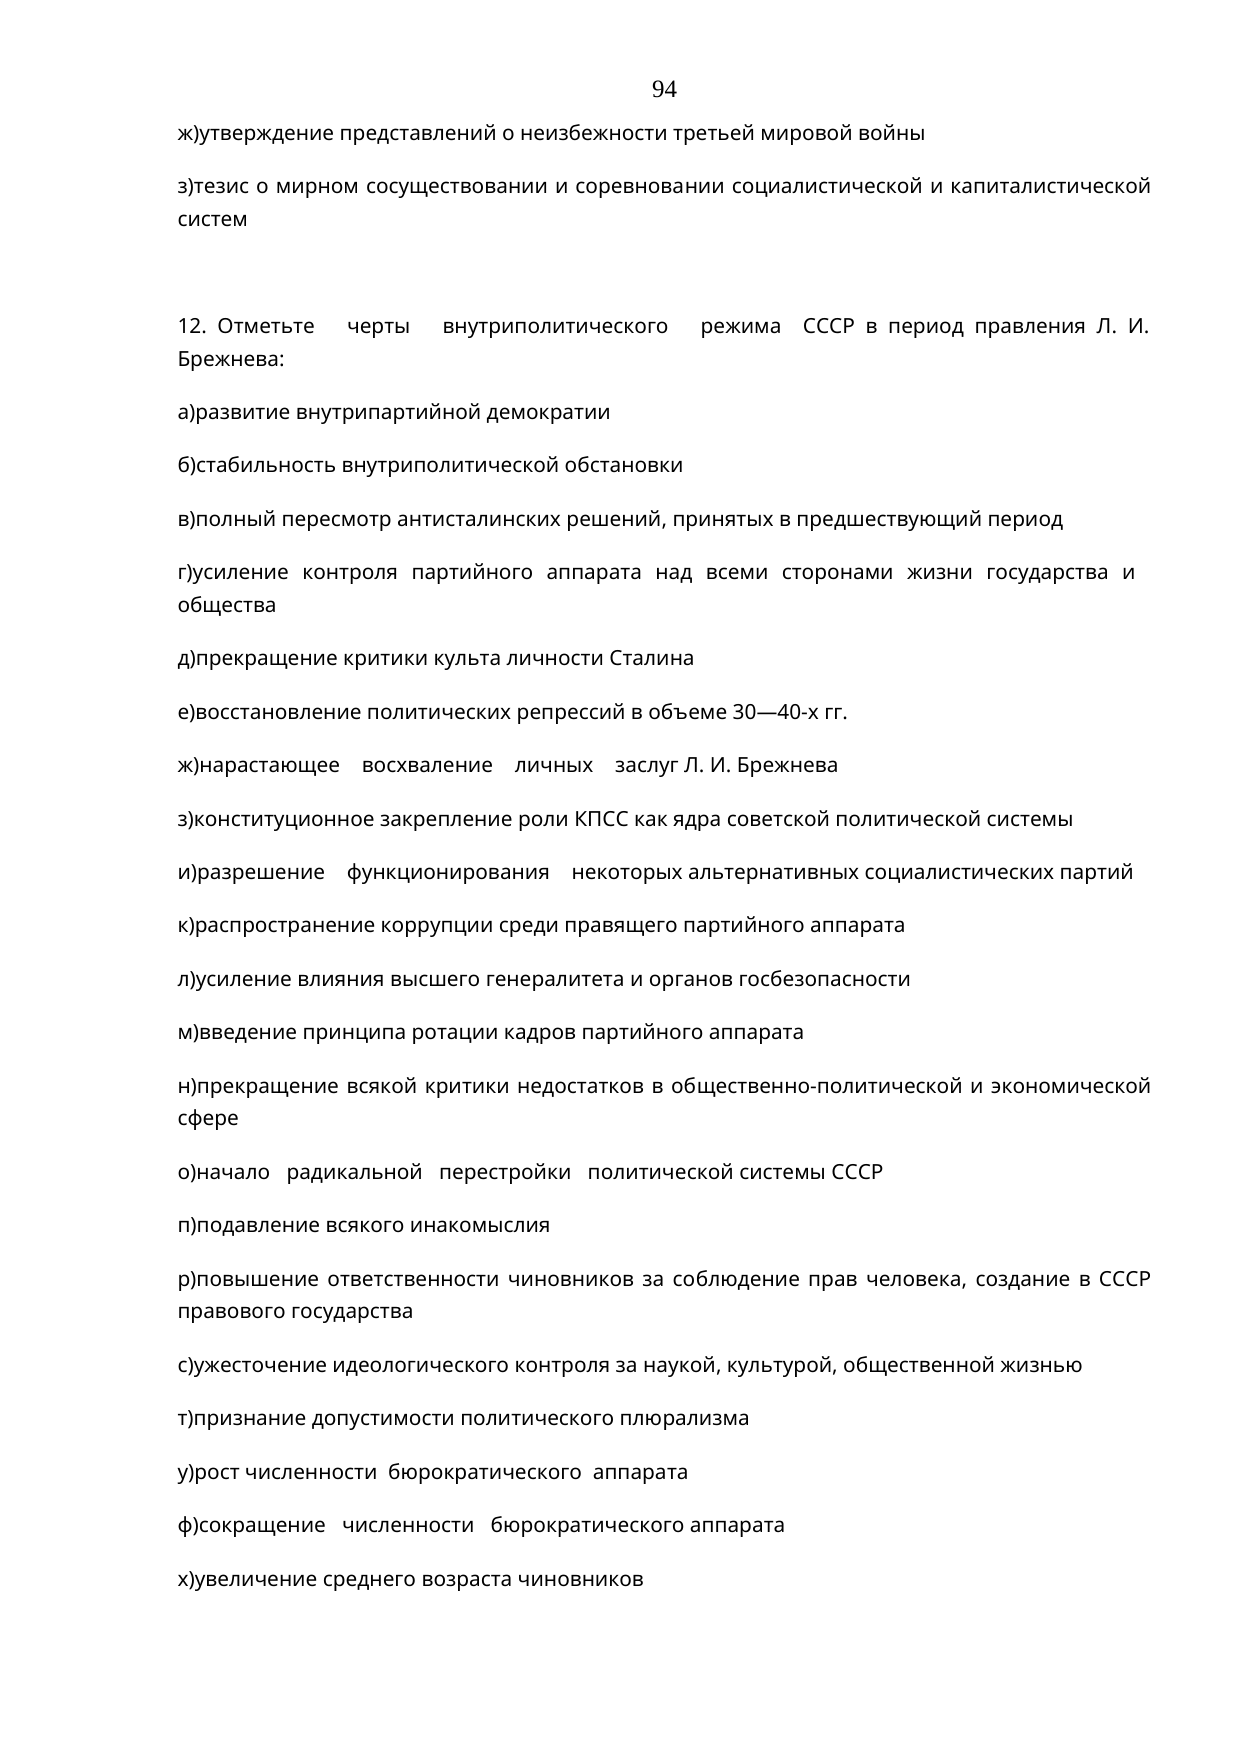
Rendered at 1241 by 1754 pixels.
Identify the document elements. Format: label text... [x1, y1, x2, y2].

text е)восстановление политических репрессий в объеме 30—40-х гг. [177, 697, 1152, 725]
text г)усиление контроля партийного аппарата над всеми сторонами жизни государства и общества [177, 557, 1137, 618]
text о)начало радикальной перестройки политической системы СССР [177, 1157, 1152, 1185]
text и)разрешение функционирования некоторых альтернативных социалистических партий [177, 857, 1152, 886]
text д)прекращение критики культа личности Сталина [177, 643, 1152, 672]
text м)введение принципа ротации кадров партийного аппарата [177, 1017, 1144, 1046]
text з)конституционное закрепление роли КПСС как ядра советской политической системы [177, 804, 1152, 832]
text ф)сокращение численности бюрократического аппарата [177, 1510, 1152, 1539]
text х)увеличение среднего возраста чиновников [177, 1564, 1152, 1592]
text ж)нарастающее восхваление личных заслуг Л. И. Брежнева [177, 750, 1152, 779]
text р)повышение ответственности чиновников за соблюдение прав человека, создание в СССР правового государства [177, 1264, 1152, 1325]
text з)тезис о мирном сосуществовании и соревновании социалистической и капиталистической систем [177, 172, 1152, 233]
text п)подавление всякого инакомыслия [177, 1210, 1152, 1239]
text 12. Отметьте черты внутриполитического режима СССР в период правления Л. И. Брежнева: [177, 311, 1152, 372]
text а)развитие внутрипартийной демократии [177, 397, 1152, 426]
text л)усиление влияния высшего генералитета и органов госбезопасности [177, 964, 1143, 992]
text н)прекращение всякой критики недостатков в общественно-политической и экономической сфере [177, 1071, 1152, 1132]
text б)стабильность внутриполитической обстановки [177, 451, 1152, 479]
text в)полный пересмотр антисталинских решений, принятых в предшествующий период [177, 504, 1152, 532]
text с)ужесточение идеологического контроля за наукой, культурой, общественной жизнью [177, 1350, 1152, 1378]
text у)рост численности бюрократического аппарата [177, 1457, 1152, 1485]
text ж)утверждение представлений о неизбежности третьей мировой войны [177, 118, 1152, 147]
text к)распространение коррупции среди правящего партийного аппарата [177, 911, 1152, 939]
text т)признание допустимости политического плюрализма [177, 1403, 1152, 1432]
